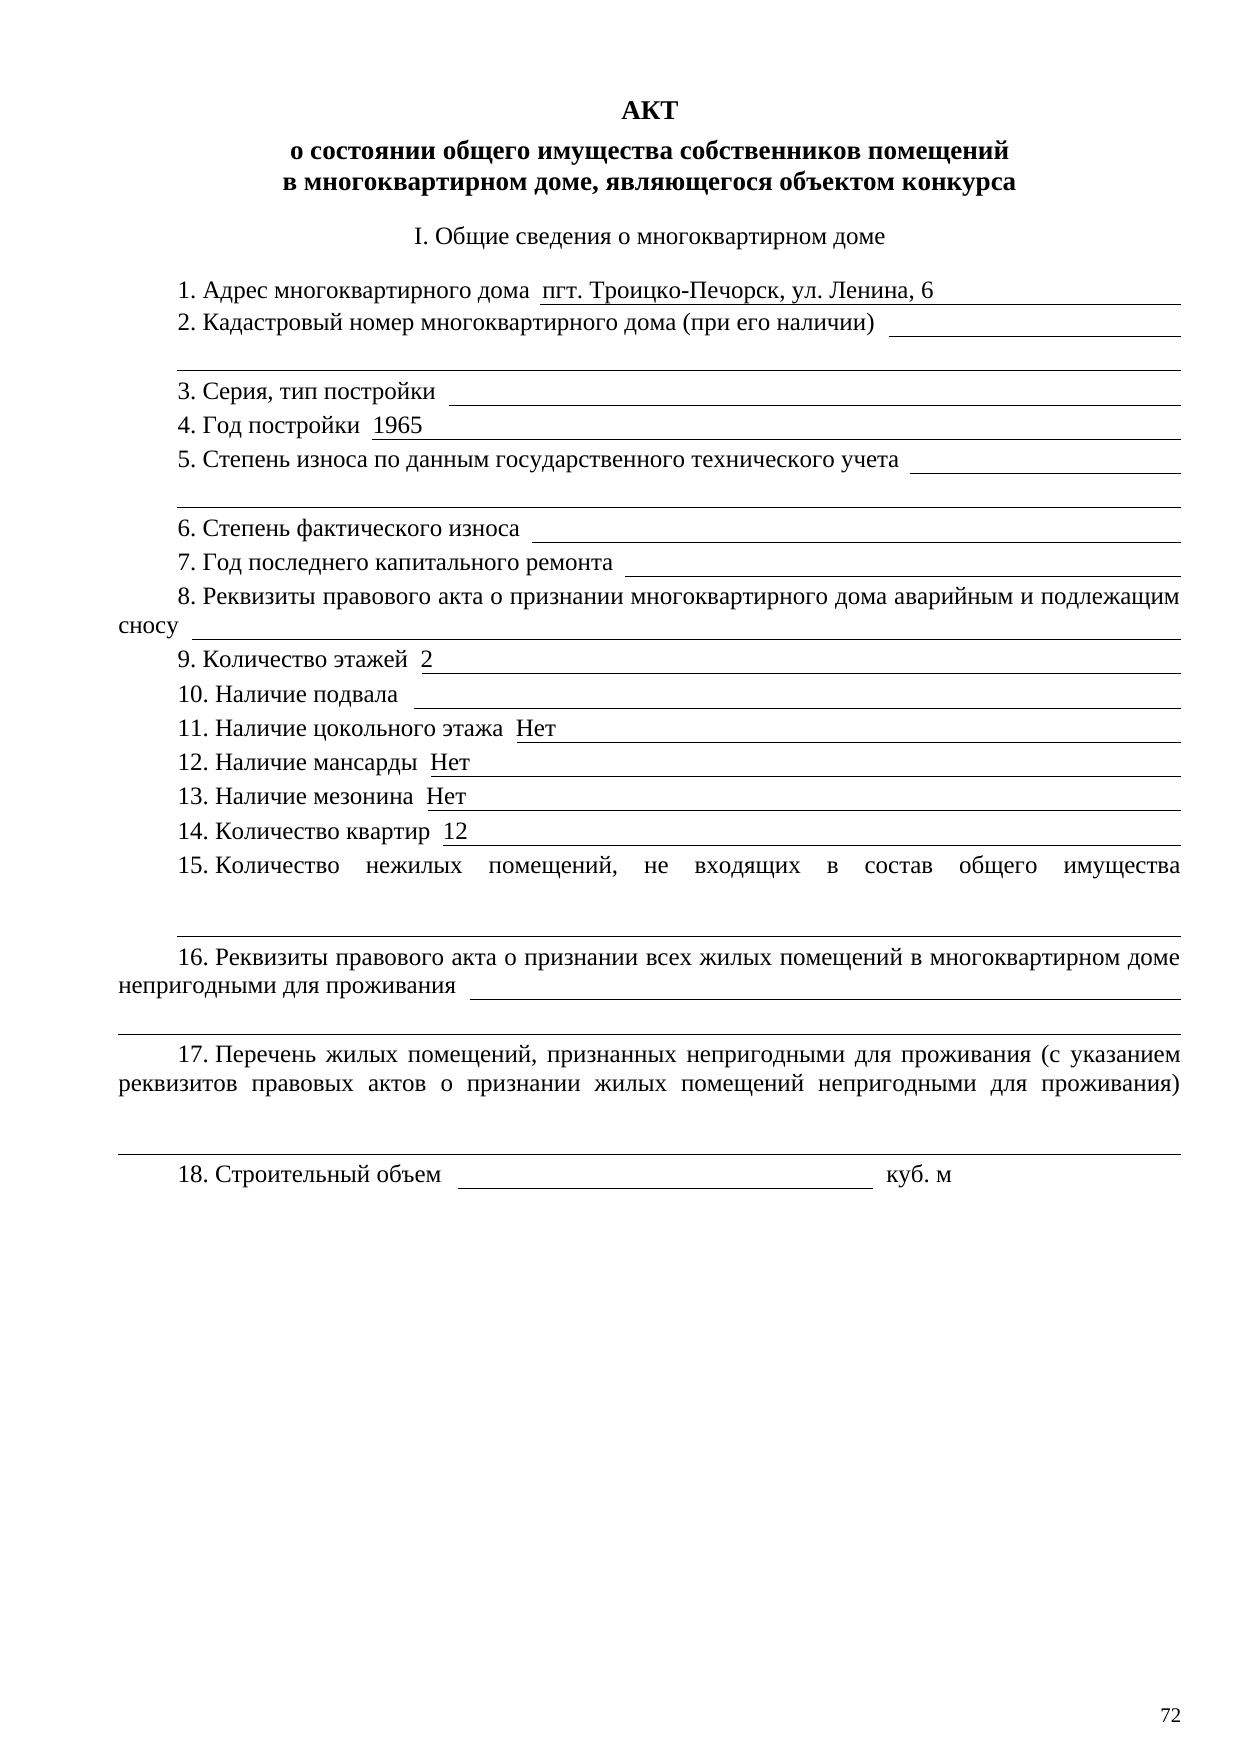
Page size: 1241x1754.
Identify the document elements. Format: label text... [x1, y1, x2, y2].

text 18. Строительный объем куб. м [118, 1159, 1181, 1188]
text 14. Количество квартир 12 [118, 816, 1181, 844]
text 5. Степень износа по данным государственного технического учета [118, 444, 1181, 473]
text о состоянии общего имущества собственников помещений в многоквартирном доме, являющегося объектом конкурса [118, 134, 1181, 196]
text 10. Наличие подвала [118, 679, 1181, 707]
text 3. Серия, тип постройки [118, 376, 1181, 404]
text 11. Наличие цокольного этажа Нет [118, 713, 1181, 742]
text 16. Реквизиты правового акта о признании всех жилых помещений в многоквартирном доме непригодными для проживания [118, 942, 1181, 999]
text 2. Кадастровый номер многоквартирного дома (при его наличии) [118, 307, 1181, 336]
text 6. Степень фактического износа [118, 513, 1181, 542]
text 12. Наличие мансарды Нет [118, 747, 1181, 776]
text 17. Перечень жилых помещений, признанных непригодными для проживания (с указанием реквизитов правовых актов о признании жилых помещений непригодными для проживания) [118, 1039, 1181, 1125]
text 15. Количество нежилых помещений, не входящих в состав общего имущества [118, 850, 1181, 907]
text I. Общие сведения о многоквартирном доме [118, 221, 1181, 250]
text АКТ [118, 94, 1181, 126]
text 1. Адрес многоквартирного дома пгт. Троицко-Печорск, ул. Ленина, 6 [118, 275, 1181, 304]
text 8. Реквизиты правового акта о признании многоквартирного дома аварийным и подлежащим сносу [118, 581, 1181, 639]
text 9. Количество этажей 2 [118, 644, 1181, 673]
text 4. Год постройки 1965 [118, 410, 1181, 439]
text 7. Год последнего капитального ремонта [118, 547, 1181, 576]
text 13. Наличие мезонина Нет [118, 781, 1181, 810]
